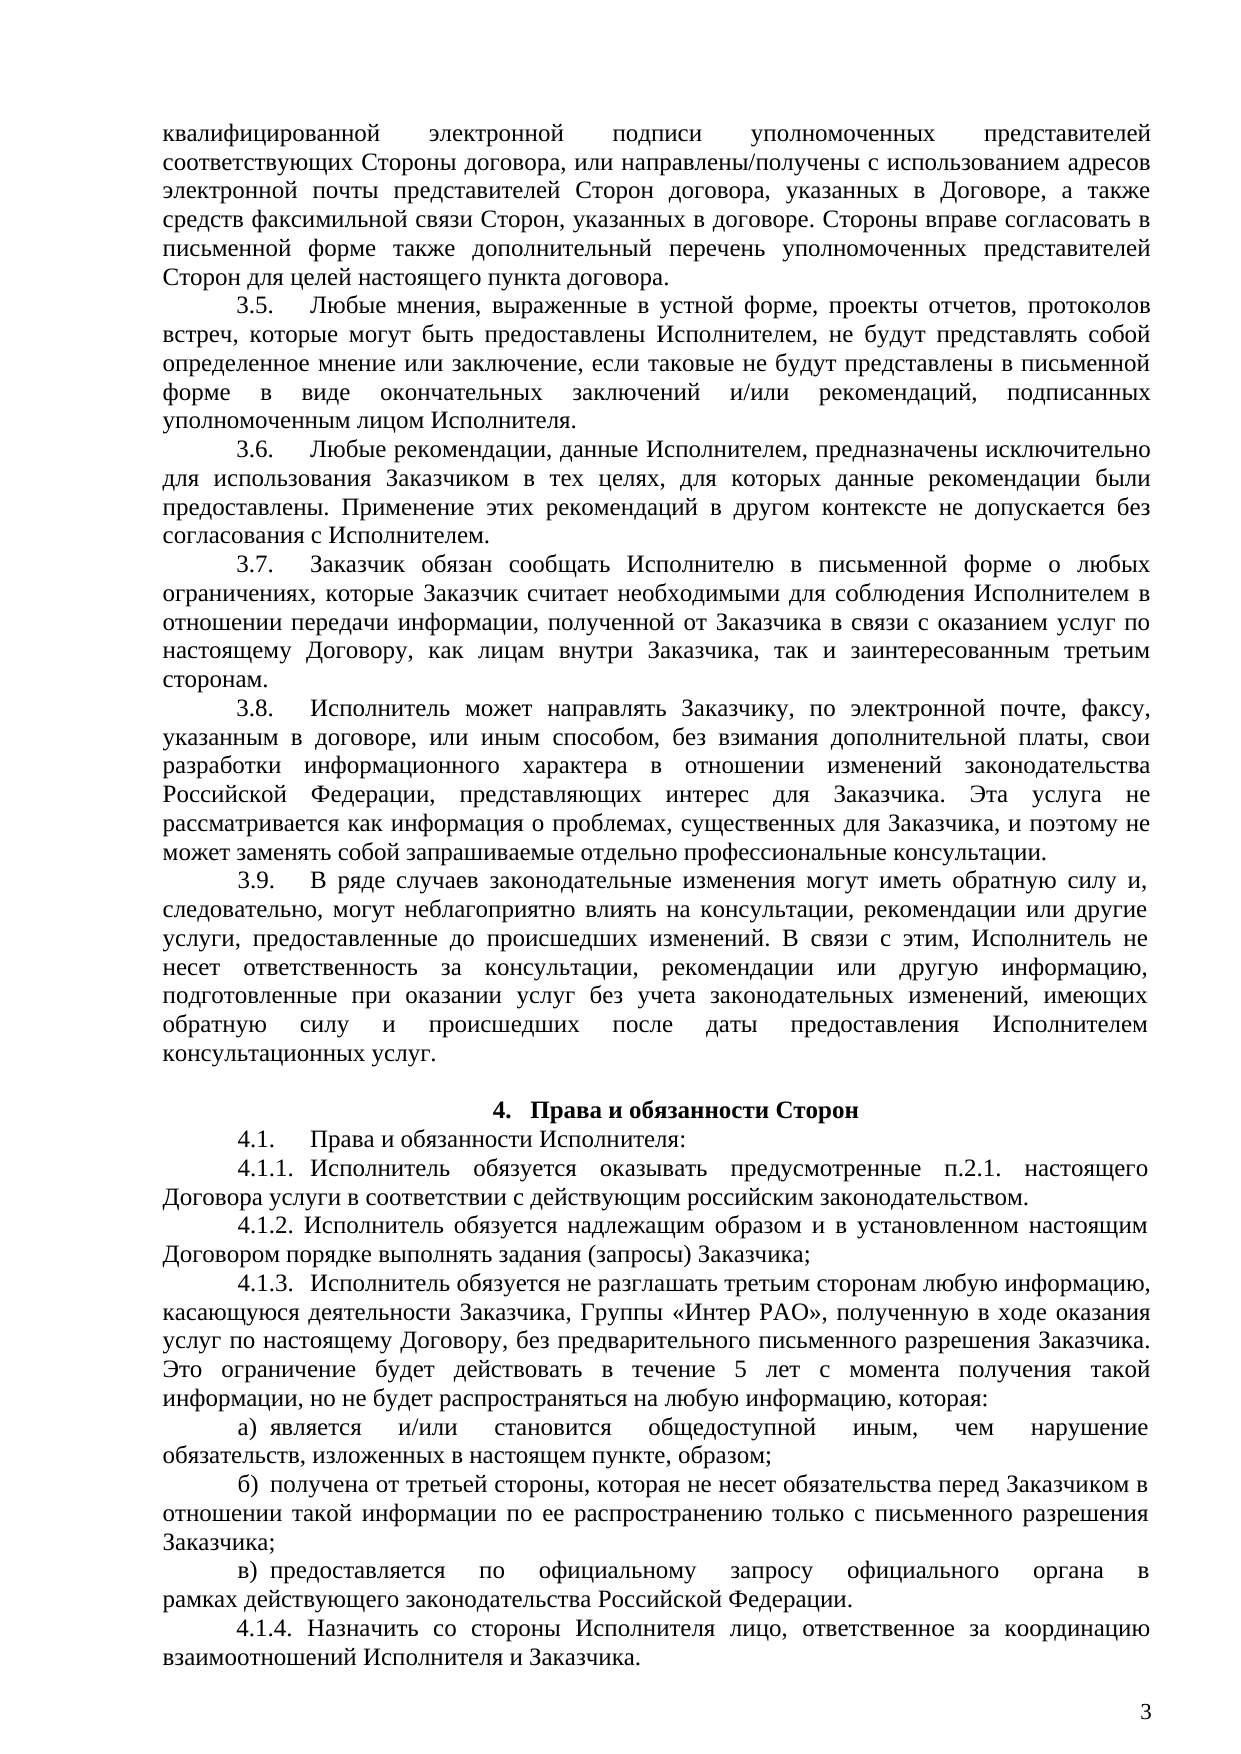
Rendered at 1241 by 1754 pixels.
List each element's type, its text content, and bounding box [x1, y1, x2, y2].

text 4.1.2. Исполнитель обязуется надлежащим образом и в установленном настоящим Договором порядке выполнять задания (запросы) Заказчика; [162, 1211, 1148, 1268]
text 3.6. Любые рекомендации, данные Исполнителем, предназначены исключительно для использования Заказчиком в тех целях, для которых данные рекомендации были предоставлены. Применение этих рекомендаций в другом контексте не допускается без согласования с Исполнителем. [162, 434, 1152, 549]
text 3.5. Любые мнения, выраженные в устной форме, проекты отчетов, протоколов встреч, которые могут быть предоставлены Исполнителем, не будут представлять собой определенное мнение или заключение, если таковые не будут представлены в письменной форме в виде окончательных заключений и/или рекомендаций, подписанных уполномоченным лицом Исполнителя. [162, 291, 1152, 434]
text 4.1.4. Назначить со стороны Исполнителя лицо, ответственное за координацию взаимоотношений Исполнителя и Заказчика. [162, 1613, 1152, 1671]
text 4.1.3. Исполнитель обязуется не разглашать третьим сторонам любую информацию, касающуюся деятельности Заказчика, Группы «Интер РАО», полученную в ходе оказания услуг по настоящему Договору, без предварительного письменного разрешения Заказчика. Это ограничение будет действовать в течение 5 лет с момента получения такой информации, но не будет распространяться на любую информацию, которая: [162, 1268, 1152, 1412]
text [162, 118, 1152, 291]
text 4.1.1. Исполнитель обязуется оказывать предусмотренные п.2.1. настоящего Договора услуги в соответствии с действующим российским законодательством. [162, 1153, 1148, 1211]
text 3.7. Заказчик обязан сообщать Исполнителю в письменной форме о любых ограничениях, которые Заказчик считает необходимыми для соблюдения Исполнителем в отношении передачи информации, полученной от Заказчика в связи с оказанием услуг по настоящему Договору, как лицам внутри Заказчика, так и заинтересованным третьим сторонам. [162, 549, 1152, 693]
text 3.9. В ряде случаев законодательные изменения могут иметь обратную силу и, следовательно, могут неблагоприятно влиять на консультации, рекомендации или другие услуги, предоставленные до происшедших изменений. В связи с этим, Исполнитель не несет ответственность за консультации, рекомендации или другую информацию, подготовленные при оказании услуг без учета законодательных изменений, имеющих обратную силу и происшедших после даты предоставления Исполнителем консультационных услуг. [162, 866, 1148, 1067]
text а) является и/или становится общедоступной иным, чем нарушение обязательств, изложенных в настоящем пункте, образом; [162, 1412, 1149, 1469]
text 4.1. Права и обязанности Исполнителя: [162, 1124, 1152, 1153]
text в) предоставляется по официальному запросу официального органа в рамках действующего законодательства Российской Федерации. [162, 1556, 1150, 1613]
text 4. Права и обязанности Сторон [200, 1096, 1152, 1124]
text 3.8. Исполнитель может направлять Заказчику, по электронной почте, факсу, указанным в договоре, или иным способом, без взимания дополнительной платы, свои разработки информационного характера в отношении изменений законодательства Российской Федерации, представляющих интерес для Заказчика. Эта услуга не рассматривается как информация о проблемах, существенных для Заказчика, и поэтому не может заменять собой запрашиваемые отдельно профессиональные консультации. [162, 693, 1152, 866]
text б) получена от третьей стороны, которая не несет обязательства перед Заказчиком в отношении такой информации по ее распространению только с письменного разрешения Заказчика; [162, 1469, 1149, 1556]
